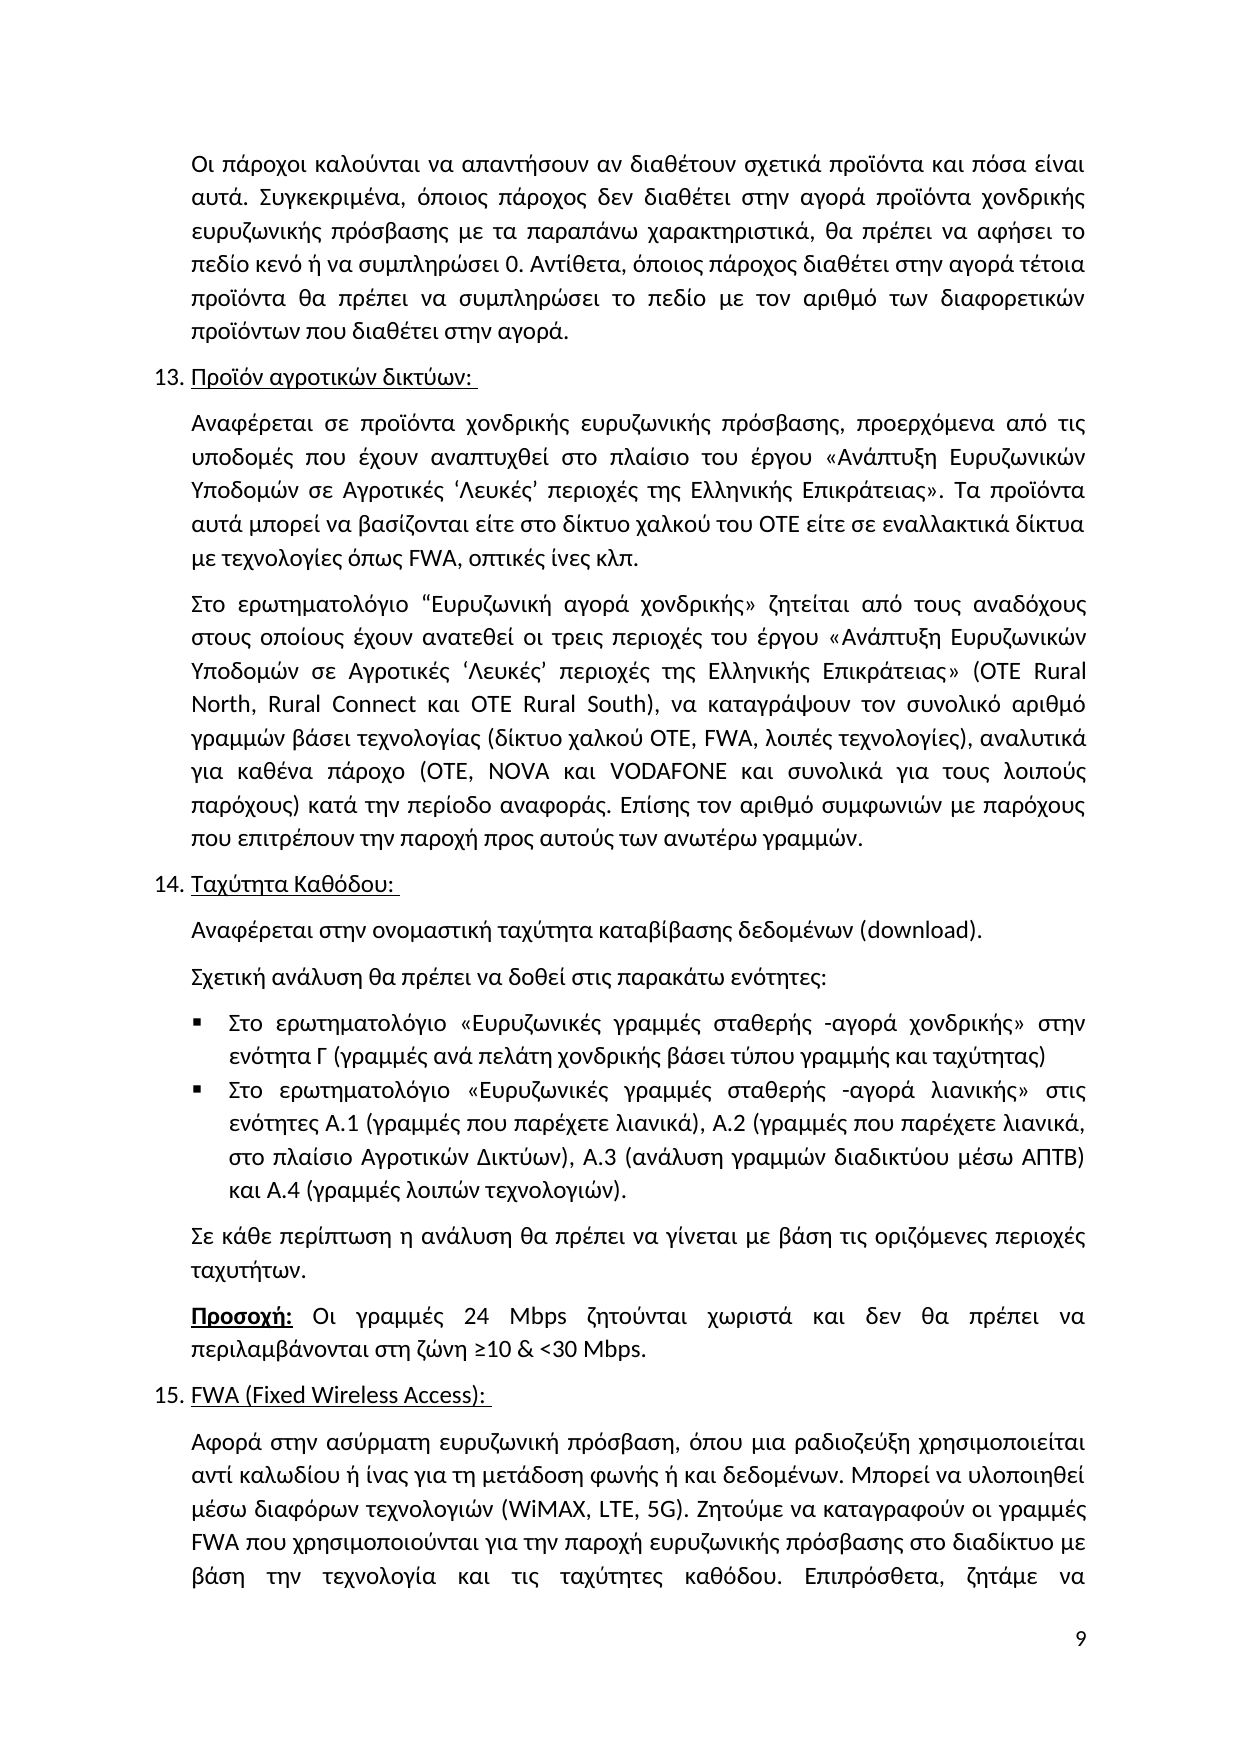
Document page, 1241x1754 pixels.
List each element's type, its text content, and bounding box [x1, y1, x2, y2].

list Προϊόν αγροτικών δικτύων: [153, 361, 1087, 392]
list Στο ερωτηματολόγιο «Ευρυζωνικές γραμμές σταθερής -αγορά λιανικής» στις ενότητες Α.1 (γραμμές που παρέχετε λιανικά), Α.2 (γραμμές που παρέχετε λιανικά, στο πλαίσιο Αγροτικών Δικτύων), Α.3 (ανάλυση γραμμών διαδικτύου μέσω ΑΠΤΒ) και Α.4 (γραμμές λοιπών τεχνολογιών). [191, 1074, 1087, 1205]
text Οι πάροχοι καλούνται να απαντήσουν αν διαθέτουν σχετικά προϊόντα και πόσα είναι αυτά. Συγκεκριμένα, όποιος πάροχος δεν διαθέτει στην αγορά προϊόντα χονδρικής ευρυζωνικής πρόσβασης με τα παραπάνω χαρακτηριστικά, θα πρέπει να αφήσει το πεδίο κενό ή να συμπληρώσει 0. Αντίθετα, όποιος πάροχος διαθέτει στην αγορά τέτοια προϊόντα θα πρέπει να συμπληρώσει το πεδίο με τον αριθμό των διαφορετικών προϊόντων που διαθέτει στην αγορά. [191, 148, 1087, 346]
list Στο ερωτηματολόγιο «Ευρυζωνικές γραμμές σταθερής -αγορά χονδρικής» στην ενότητα Γ (γραμμές ανά πελάτη χονδρικής βάσει τύπου γραμμής και ταχύτητας) [191, 1007, 1087, 1071]
text Σε κάθε περίπτωση η ανάλυση θα πρέπει να γίνεται με βάση τις οριζόμενες περιοχές ταχυτήτων. [191, 1220, 1087, 1284]
text Στο ερωτηματολόγιο “Ευρυζωνική αγορά χονδρικής» ζητείται από τους αναδόχους στους οποίους έχουν ανατεθεί οι τρεις περιοχές του έργου «Ανάπτυξη Ευρυζωνικών Υποδομών σε Αγροτικές ‘Λευκές’ περιοχές της Ελληνικής Επικράτειας» (OTE Rural North, Rural Connect και OTE Rural South), να καταγράψουν τον συνολικό αριθμό γραμμών βάσει τεχνολογίας (δίκτυο χαλκού ΟΤΕ, FWA, λοιπές τεχνολογίες), αναλυτικά για καθένα πάροχο (ΟΤΕ, NOVA και VODAFONE και συνολικά για τους λοιπούς παρόχους) κατά την περίοδο αναφοράς. Επίσης τον αριθμό συμφωνιών με παρόχους που επιτρέπουν την παροχή προς αυτούς των ανωτέρω γραμμών. [191, 588, 1087, 853]
text Αναφέρεται στην ονομαστική ταχύτητα καταβίβασης δεδομένων (download). [191, 914, 1087, 945]
list FWA (Fixed Wireless Access): [153, 1379, 1087, 1410]
list Ταχύτητα Καθόδου: [153, 868, 1087, 899]
text Προσοχή: Οι γραμμές 24 Mbps ζητούνται χωριστά και δεν θα πρέπει να περιλαμβάνονται στη ζώνη ≥10 & <30 Mbps. [191, 1300, 1087, 1364]
text Αναφέρεται σε προϊόντα χονδρικής ευρυζωνικής πρόσβασης, προερχόμενα από τις υποδομές που έχουν αναπτυχθεί στο πλαίσιο του έργου «Ανάπτυξη Ευρυζωνικών Υποδομών σε Αγροτικές ‘Λευκές’ περιοχές της Ελληνικής Επικράτειας». Τα προϊόντα αυτά μπορεί να βασίζονται είτε στο δίκτυο χαλκού του ΟΤΕ είτε σε εναλλακτικά δίκτυα με τεχνολογίες όπως FWA, οπτικές ίνες κλπ. [191, 407, 1087, 572]
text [191, 1426, 1087, 1590]
text Σχετική ανάλυση θα πρέπει να δοθεί στις παρακάτω ενότητες: [191, 961, 1087, 991]
